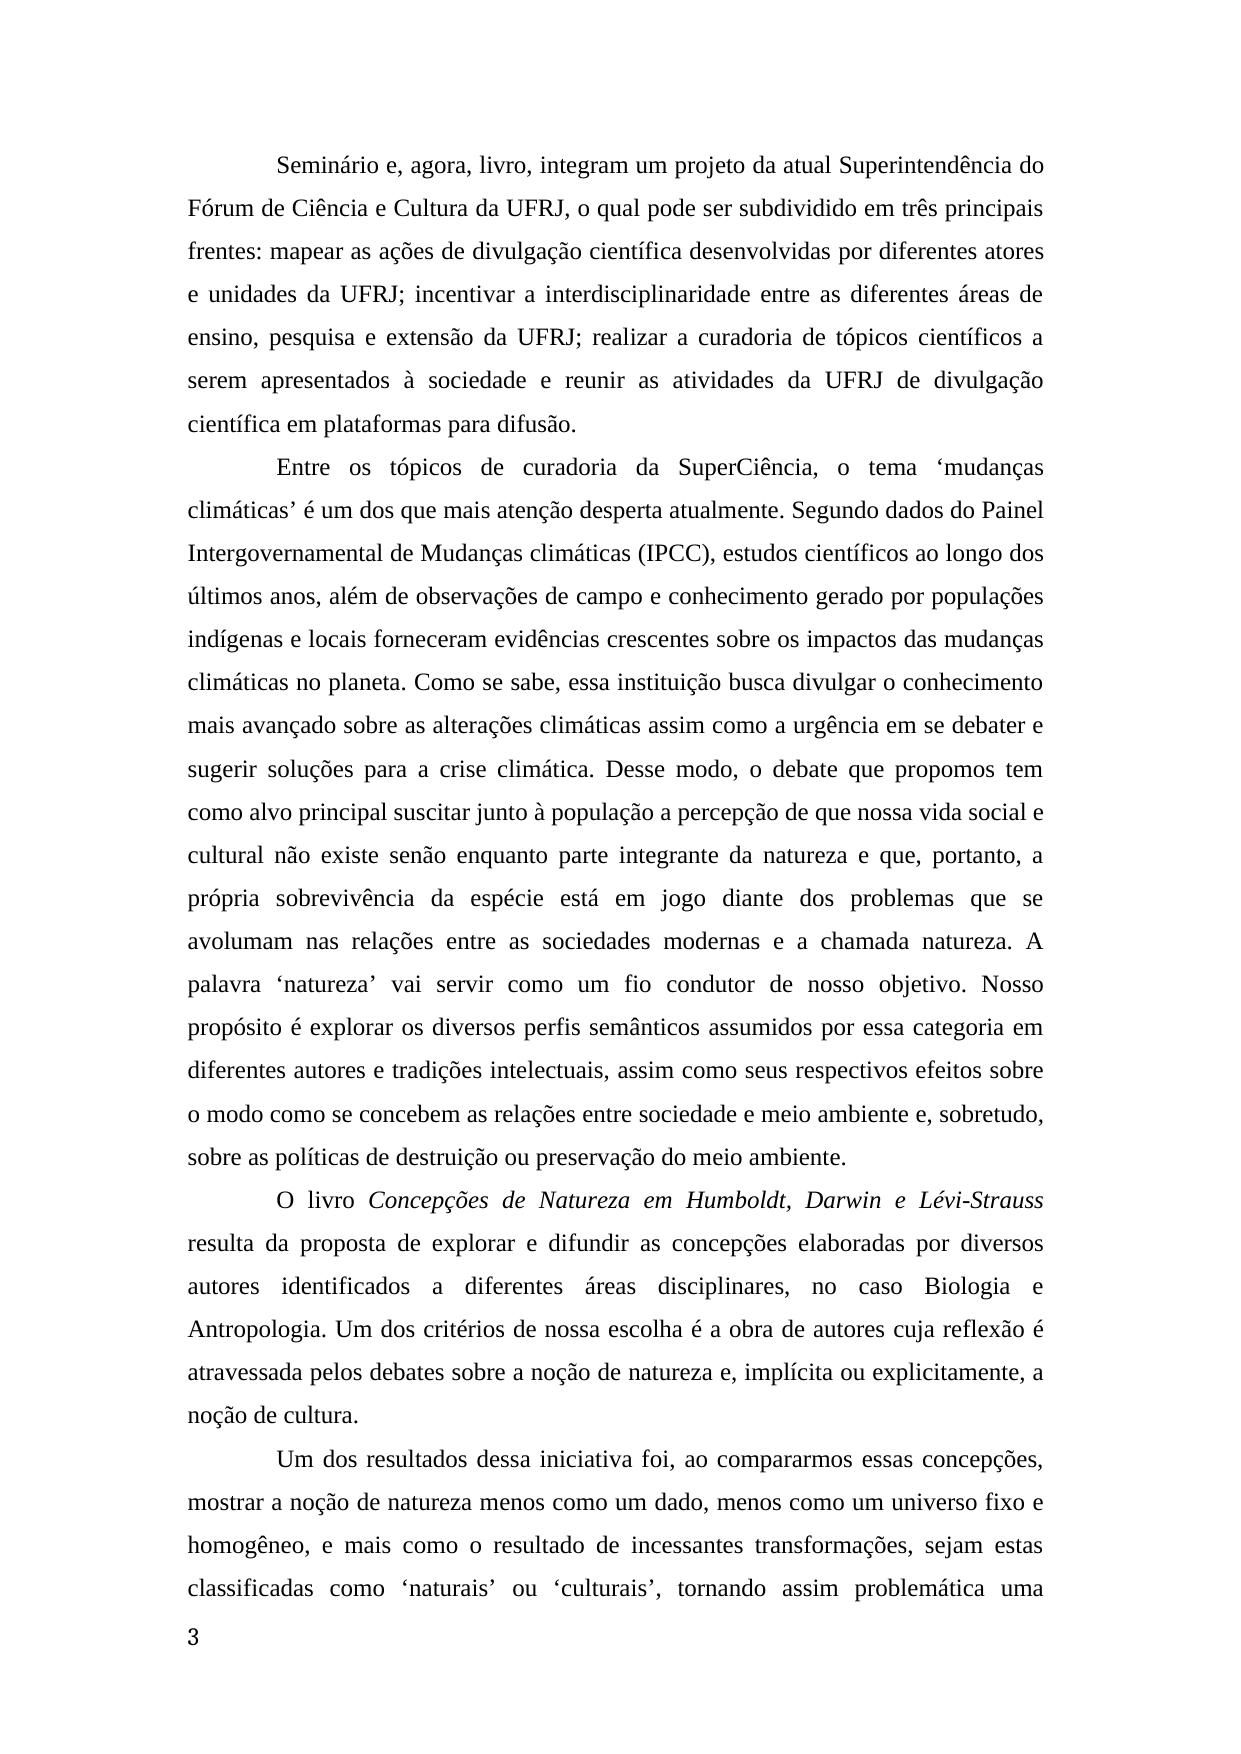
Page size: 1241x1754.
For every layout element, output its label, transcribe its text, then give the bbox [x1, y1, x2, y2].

text Entre os tópicos de curadoria da SuperCiência, o tema ‘mudanças climáticas’ é um dos que mais atenção desperta atualmente. Segundo dados do Painel Intergovernamental de Mudanças climáticas (IPCC), estudos científicos ao longo dos últimos anos, além de observações de campo e conhecimento gerado por populações indígenas e locais forneceram evidências crescentes sobre os impactos das mudanças climáticas no planeta. Como se sabe, essa instituição busca divulgar o conhecimento mais avançado sobre as alterações climáticas assim como a urgência em se debater e sugerir soluções para a crise climática. Desse modo, o debate que propomos tem como alvo principal suscitar junto à população a percepção de que nossa vida social e cultural não existe senão enquanto parte integrante da natureza e que, portanto, a própria sobrevivência da espécie está em jogo diante dos problemas que se avolumam nas relações entre as sociedades modernas e a chamada natureza. A palavra ‘natureza’ vai servir como um fio condutor de nosso objetivo. Nosso propósito é explorar os diversos perfis semânticos assumidos por essa categoria em diferentes autores e tradições intelectuais, assim como seus respectivos efeitos sobre o modo como se concebem as relações entre sociedade e meio ambiente e, sobretudo, sobre as políticas de destruição ou preservação do meio ambiente. [187, 452, 1044, 1171]
text Seminário e, agora, livro, integram um projeto da atual Superintendência do Fórum de Ciência e Cultura da UFRJ, o qual pode ser subdividido em três principais frentes: mapear as ações de divulgação científica desenvolvidas por diferentes atores e unidades da UFRJ; incentivar a interdisciplinaridade entre as diferentes áreas de ensino, pesquisa e extensão da UFRJ; realizar a curadoria de tópicos científicos a serem apresentados à sociedade e reunir as atividades da UFRJ de divulgação científica em plataformas para difusão. [187, 150, 1044, 437]
text O livro Concepções de Natureza em Humboldt, Darwin e Lévi-Strauss resulta da proposta de explorar e difundir as concepções elaboradas por diversos autores identificados a diferentes áreas disciplinares, no caso Biologia e Antropologia. Um dos critérios de nossa escolha é a obra de autores cuja reflexão é atravessada pelos debates sobre a noção de natureza e, implícita ou explicitamente, a noção de cultura. [187, 1185, 1044, 1429]
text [187, 1444, 1044, 1602]
